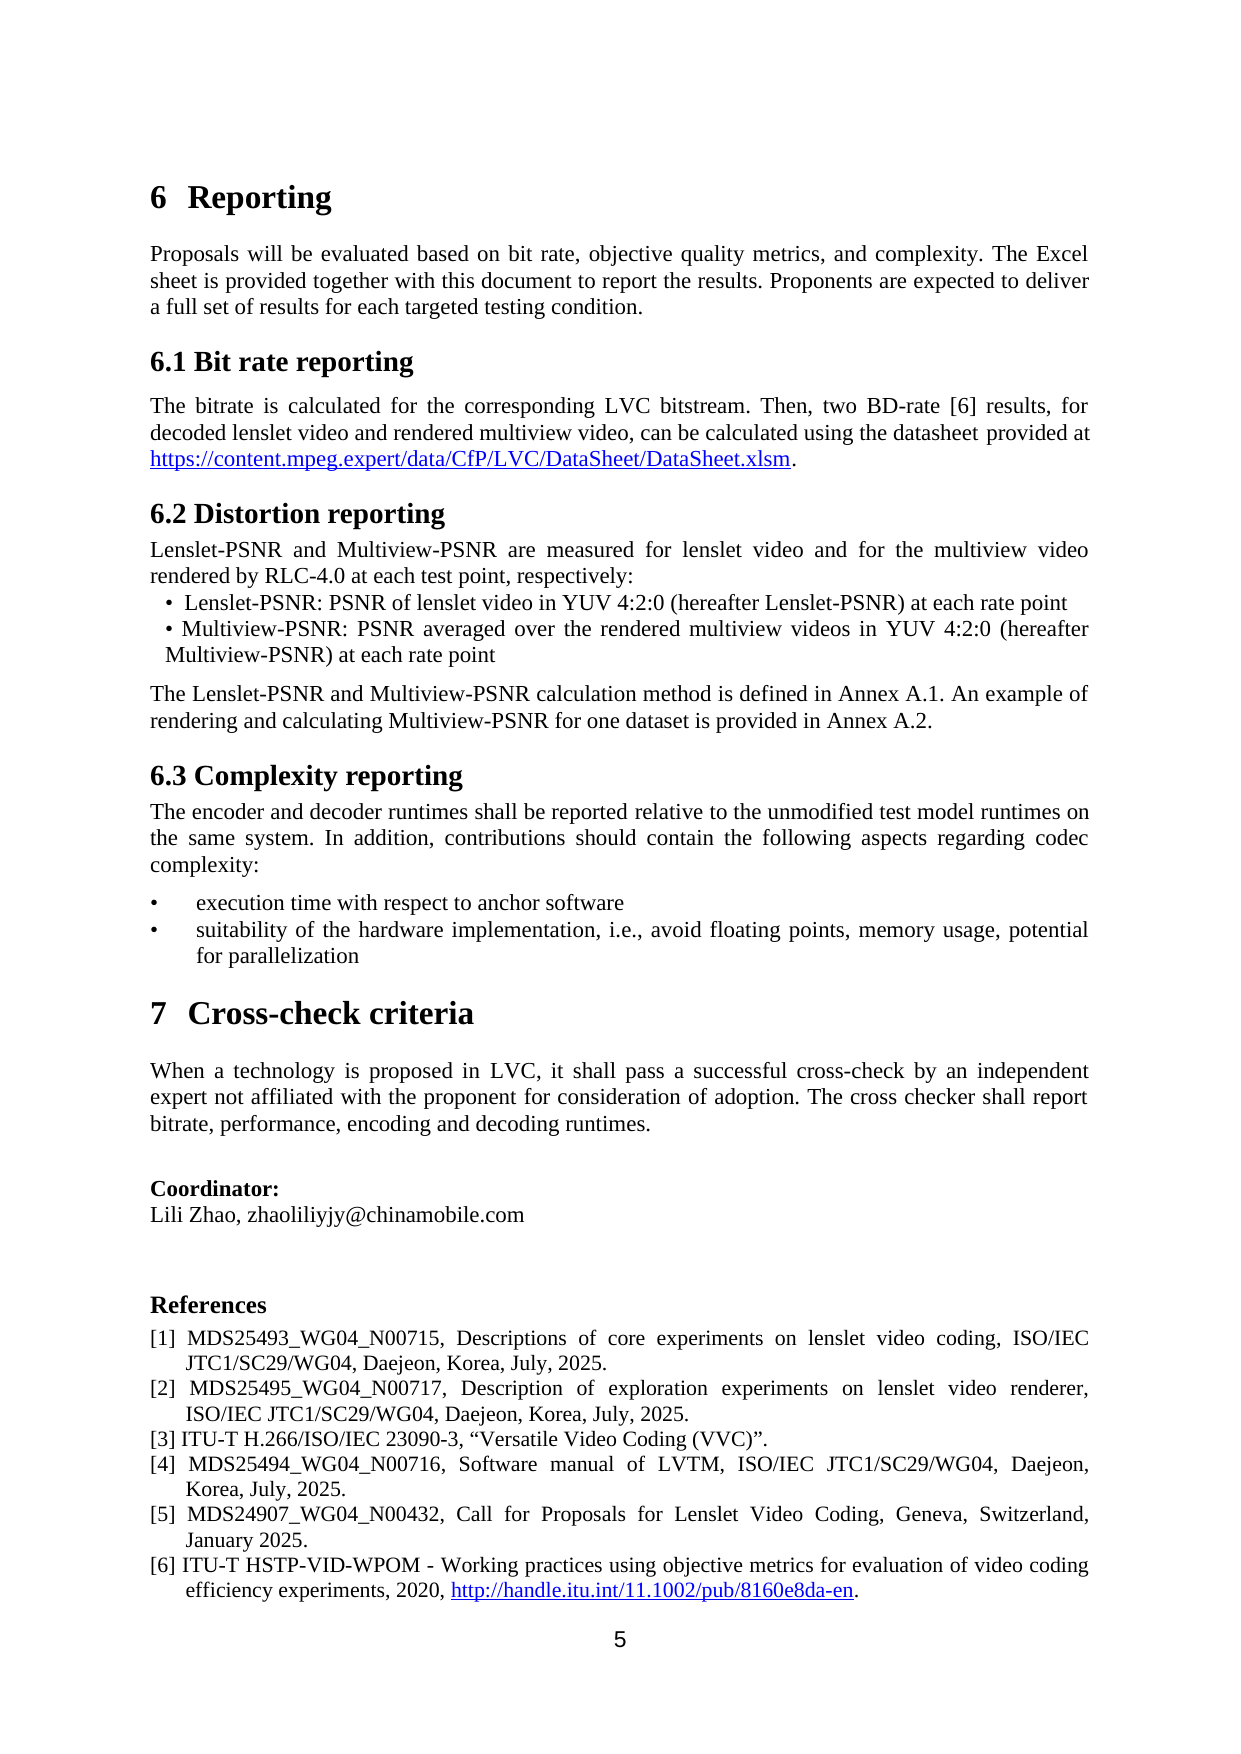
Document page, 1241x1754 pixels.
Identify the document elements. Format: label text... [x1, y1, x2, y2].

text Coordinator: [150, 1175, 1090, 1201]
text • Multiview-PSNR: PSNR averaged over the rendered multiview videos in YUV 4:2:0 (hereafter Multiview-PSNR) at each rate point [165, 615, 1090, 668]
text Lili Zhao, zhaoliliyjy@chinamobile.com [150, 1201, 1090, 1227]
list Cross-check criteria [150, 993, 1090, 1032]
text When a technology is proposed in LVC, it shall pass a successful cross-check by an independent expert not affiliated with the proponent for consideration of adoption. The cross checker shall report bitrate, performance, encoding and decoding runtimes. [150, 1057, 1090, 1136]
text [4] MDS25494_WG04_N00716, Software manual of LVTM, ISO/IEC JTC1/SC29/WG04, Daejeon, Korea, July, 2025. [150, 1451, 1090, 1501]
text The bitrate is calculated for the corresponding LVC bitstream. Then, two BD-rate [6] results, for decoded lenslet video and rendered multiview video, can be calculated using the datasheet provided at https://content.mpeg.expert/data/CfP/LVC/DataSheet/DataSheet.xlsm. [150, 392, 1090, 471]
text [3] ITU-T H.266/ISO/IEC 23090-3, “Versatile Video Coding (VVC)”. [150, 1426, 1090, 1451]
text Lenslet-PSNR and Multiview-PSNR are measured for lenslet video and for the multiview video rendered by RLC-4.0 at each test point, respectively: [150, 536, 1090, 589]
text [2] MDS25495_WG04_N00717, Description of exploration experiments on lenslet video renderer, ISO/IEC JTC1/SC29/WG04, Daejeon, Korea, July, 2025. [150, 1375, 1090, 1426]
text [6] ITU-T HSTP-VID-WPOM - Working practices using objective metrics for evaluation of video coding efficiency experiments, 2020, http://handle.itu.int/11.1002/pub/8160e8da-en. [150, 1552, 1090, 1602]
text Proposals will be evaluated based on bit rate, objective quality metrics, and complexity. The Excel sheet is provided together with this document to report the results. Proponents are expected to deliver a full set of results for each targeted testing condition. [150, 241, 1090, 319]
subtitle References [150, 1290, 1090, 1319]
list execution time with respect to anchor software [150, 889, 1090, 916]
text [5] MDS24907_WG04_N00432, Call for Proposals for Lenslet Video Coding, Geneva, Switzerland, January 2025. [150, 1501, 1090, 1552]
list suitability of the hardware implementation, i.e., avoid floating points, memory usage, potential for parallelization [150, 916, 1090, 968]
text 6.3 Complexity reporting [150, 758, 1090, 792]
subtitle 6.1 Bit rate reporting [150, 344, 1090, 378]
text [1] MDS25493_WG04_N00715, Descriptions of core experiments on lenslet video coding, ISO/IEC JTC1/SC29/WG04, Daejeon, Korea, July, 2025. [150, 1325, 1090, 1375]
text 6.2 Distortion reporting [150, 496, 1090, 530]
text The encoder and decoder runtimes shall be reported relative to the unmodified test model runtimes on the same system. In addition, contributions should contain the following aspects regarding codec complexity: [150, 798, 1090, 877]
list Reporting [150, 177, 1090, 216]
text • Lenslet-PSNR: PSNR of lenslet video in YUV 4:2:0 (hereafter Lenslet-PSNR) at each rate point [165, 589, 1090, 615]
text The Lenslet-PSNR and Multiview-PSNR calculation method is defined in Annex A.1. An example of rendering and calculating Multiview-PSNR for one dataset is provided in Annex A.2. [150, 680, 1090, 733]
